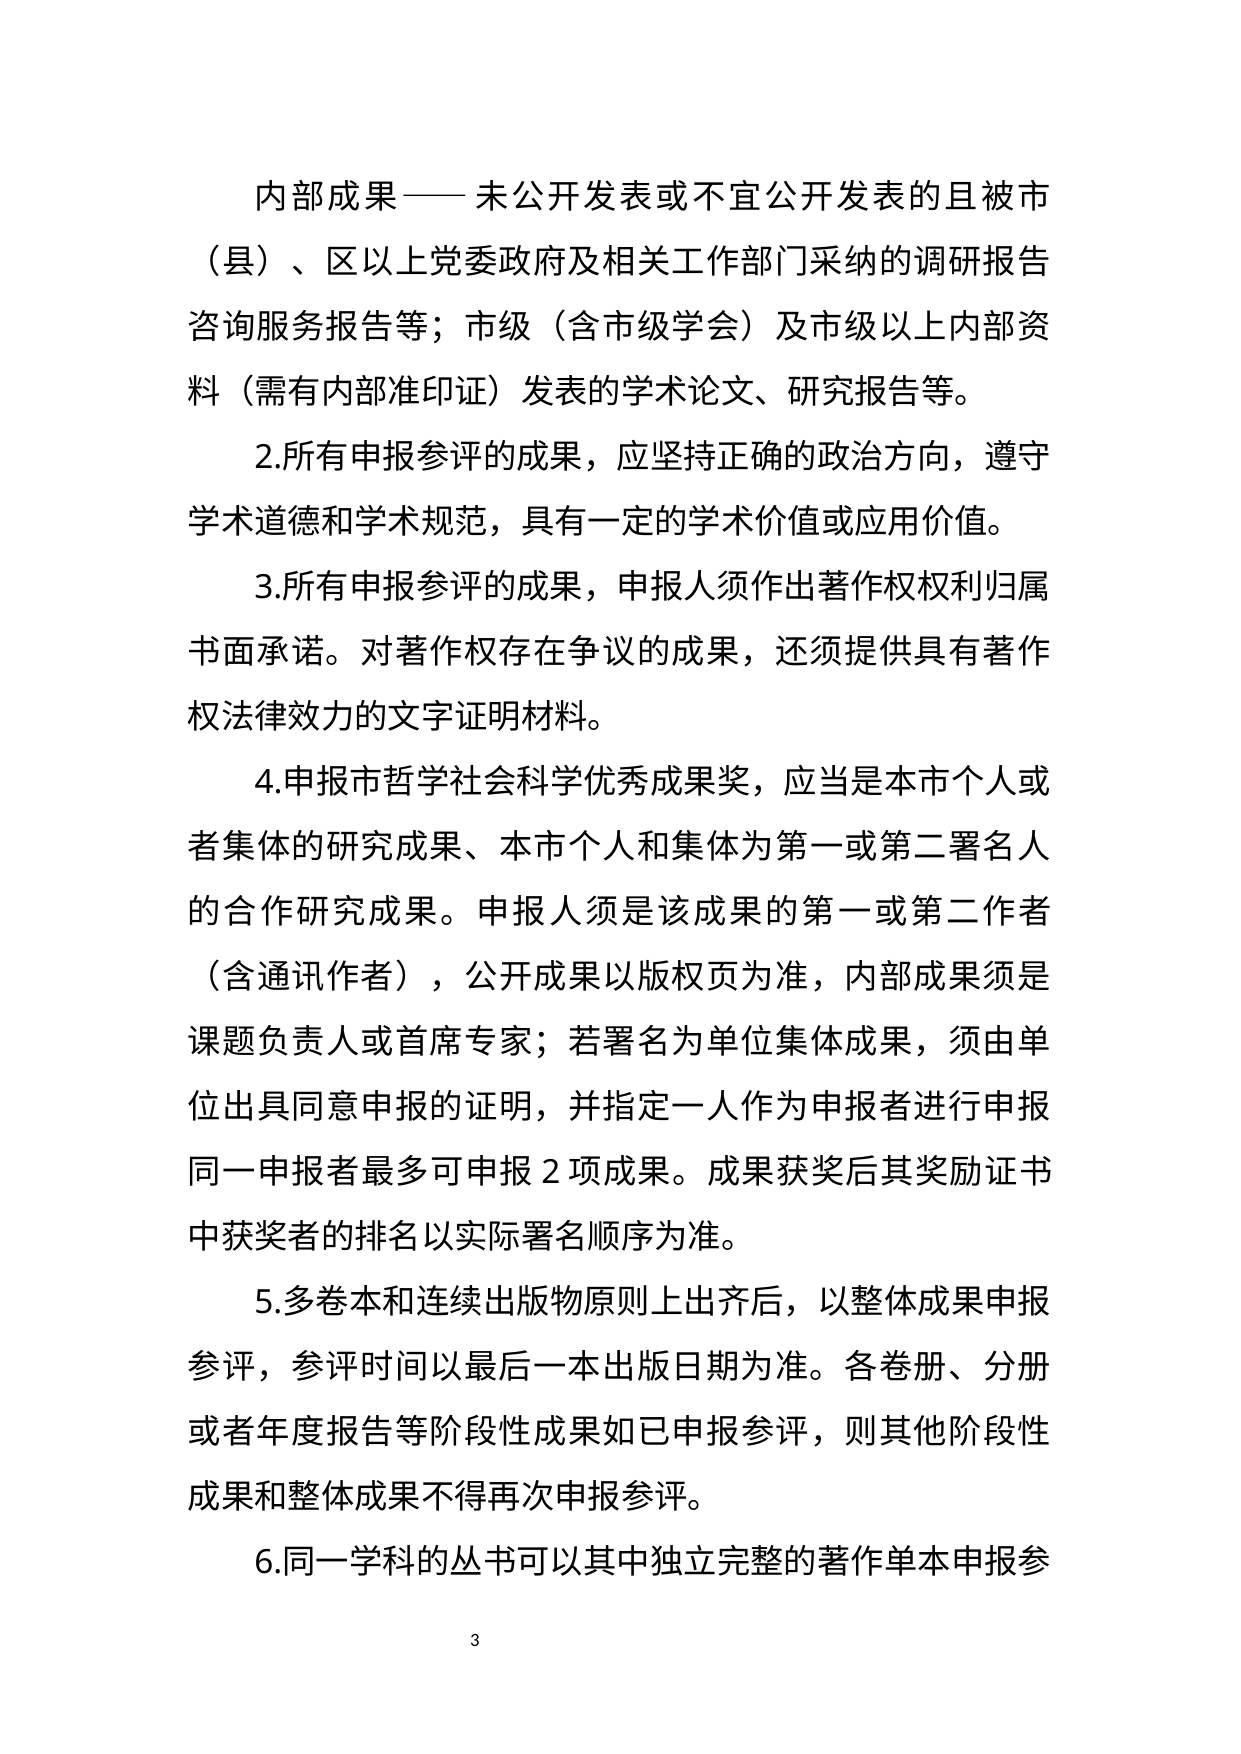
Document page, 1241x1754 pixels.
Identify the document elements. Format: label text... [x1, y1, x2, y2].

text 内部成果——未公开发表或不宜公开发表的且被市（县）、区以上党委政府及相关工作部门采纳的调研报告、咨询服务报告等；市级（含市级学会）及市级以上内部资料（需有内部准印证）发表的学术论文、研究报告等。 [187, 162, 1053, 422]
text 4.申报市哲学社会科学优秀成果奖，应当是本市个人或者集体的研究成果、本市个人和集体为第一或第二署名人的合作研究成果。申报人须是该成果的第一或第二作者（含通讯作者），公开成果以版权页为准，内部成果须是课题负责人或首席专家；若署名为单位集体成果，须由单位出具同意申报的证明，并指定一人作为申报者进行申报。同一申报者最多可申报2项成果。成果获奖后其奖励证书中获奖者的排名以实际署名顺序为准。 [188, 747, 1053, 1267]
text 5.多卷本和连续出版物原则上出齐后，以整体成果申报参评，参评时间以最后一本出版日期为准。各卷册、分册或者年度报告等阶段性成果如已申报参评，则其他阶段性成果和整体成果不得再次申报参评。 [187, 1267, 1053, 1527]
text 2.所有申报参评的成果，应坚持正确的政治方向，遵守学术道德和学术规范，具有一定的学术价值或应用价值。 [187, 422, 1053, 552]
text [187, 1527, 1053, 1592]
text 3.所有申报参评的成果，申报人须作出著作权权利归属书面承诺。对著作权存在争议的成果，还须提供具有著作权法律效力的文字证明材料。 [187, 552, 1053, 747]
